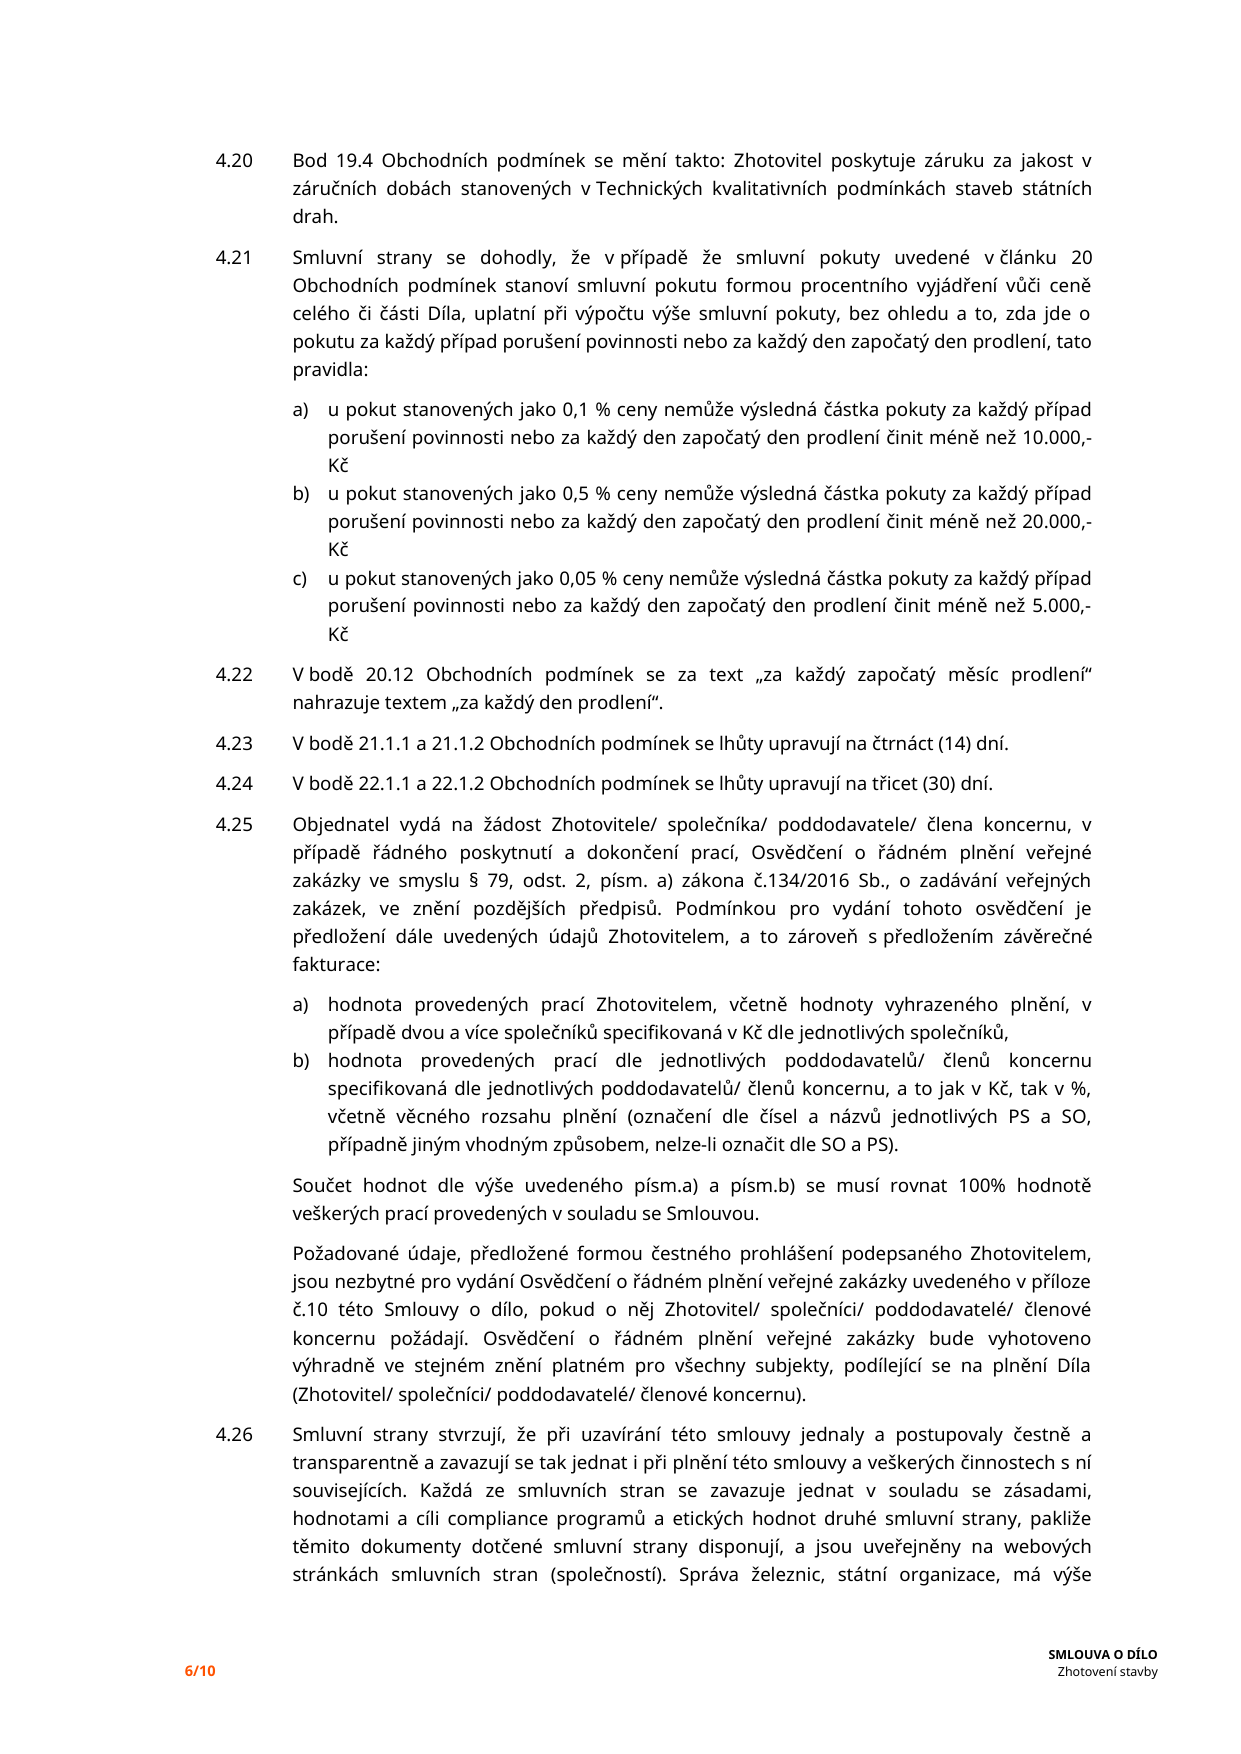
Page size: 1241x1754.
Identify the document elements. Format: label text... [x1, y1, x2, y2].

text Požadované údaje, předložené formou čestného prohlášení podepsaného Zhotovitelem, jsou nezbytné pro vydání Osvědčení o řádném plnění veřejné zakázky uvedeného v příloze č.10 této Smlouvy o dílo, pokud o něj Zhotovitel/ společníci/ poddodavatelé/ členové koncernu požádají. Osvědčení o řádném plnění veřejné zakázky bude vyhotoveno výhradně ve stejném znění platném pro všechny subjekty, podílející se na plnění Díla (Zhotovitel/ společníci/ poddodavatelé/ členové koncernu). [292, 1241, 1093, 1406]
text hodnota provedených prací dle jednotlivých poddodavatelů/ členů koncernu specifikovaná dle jednotlivých poddodavatelů/ členů koncernu, a to jak v Kč, tak v %, včetně věcného rozsahu plnění (označení dle čísel a názvů jednotlivých PS a SO, případně jiným vhodným způsobem, nelze-li označit dle SO a PS). [292, 1048, 1093, 1157]
text u pokut stanovených jako 0,05 % ceny nemůže výsledná částka pokuty za každý případ porušení povinnosti nebo za každý den započatý den prodlení činit méně než 5.000,- Kč [292, 565, 1093, 646]
list hodnota provedených prací Zhotovitelem, včetně hodnoty vyhrazeného plnění, v případě dvou a více společníků specifikovaná v Kč dle jednotlivých společníků, [292, 992, 1093, 1045]
list u pokut stanovených jako 0,1 % ceny nemůže výsledná částka pokuty za každý případ porušení povinnosti nebo za každý den započatý den prodlení činit méně než 10.000,- Kč [292, 397, 1093, 478]
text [216, 1421, 1093, 1587]
text Bod 19.4 Obchodních podmínek se mění takto: Zhotovitel poskytuje záruku za jakost v záručních dobách stanovených v Technických kvalitativních podmínkách staveb státních drah. [216, 147, 1093, 229]
text V bodě 22.1.1 a 22.1.2 Obchodních podmínek se lhůty upravují na třicet (30) dní. [216, 770, 1093, 796]
text Smluvní strany se dohodly, že v případě že smluvní pokuty uvedené v článku 20 Obchodních podmínek stanoví smluvní pokutu formou procentního vyjádření vůči ceně celého či části Díla, uplatní při výpočtu výše smluvní pokuty, bez ohledu a to, zda jde o pokutu za každý případ porušení povinnosti nebo za každý den započatý den prodlení, tato pravidla: [216, 244, 1093, 382]
text V bodě 20.12 Obchodních podmínek se za text „za každý započatý měsíc prodlení“ nahrazuje textem „za každý den prodlení“. [216, 661, 1093, 715]
text u pokut stanovených jako 0,5 % ceny nemůže výsledná částka pokuty za každý případ porušení povinnosti nebo za každý den započatý den prodlení činit méně než 20.000,- Kč [292, 481, 1093, 562]
text Objednatel vydá na žádost Zhotovitele/ společníka/ poddodavatele/ člena koncernu, v případě řádného poskytnutí a dokončení prací, Osvědčení o řádném plnění veřejné zakázky ve smyslu § 79, odst. 2, písm. a) zákona č.134/2016 Sb., o zadávání veřejných zakázek, ve znění pozdějších předpisů. Podmínkou pro vydání tohoto osvědčení je předložení dále uvedených údajů Zhotovitelem, a to zároveň s předložením závěrečné fakturace: [216, 811, 1093, 977]
text Součet hodnot dle výše uvedeného písm.a) a písm.b) se musí rovnat 100% hodnotě veškerých prací provedených v souladu se Smlouvou. [292, 1172, 1093, 1226]
text V bodě 21.1.1 a 21.1.2 Obchodních podmínek se lhůty upravují na čtrnáct (14) dní. [216, 730, 1093, 755]
